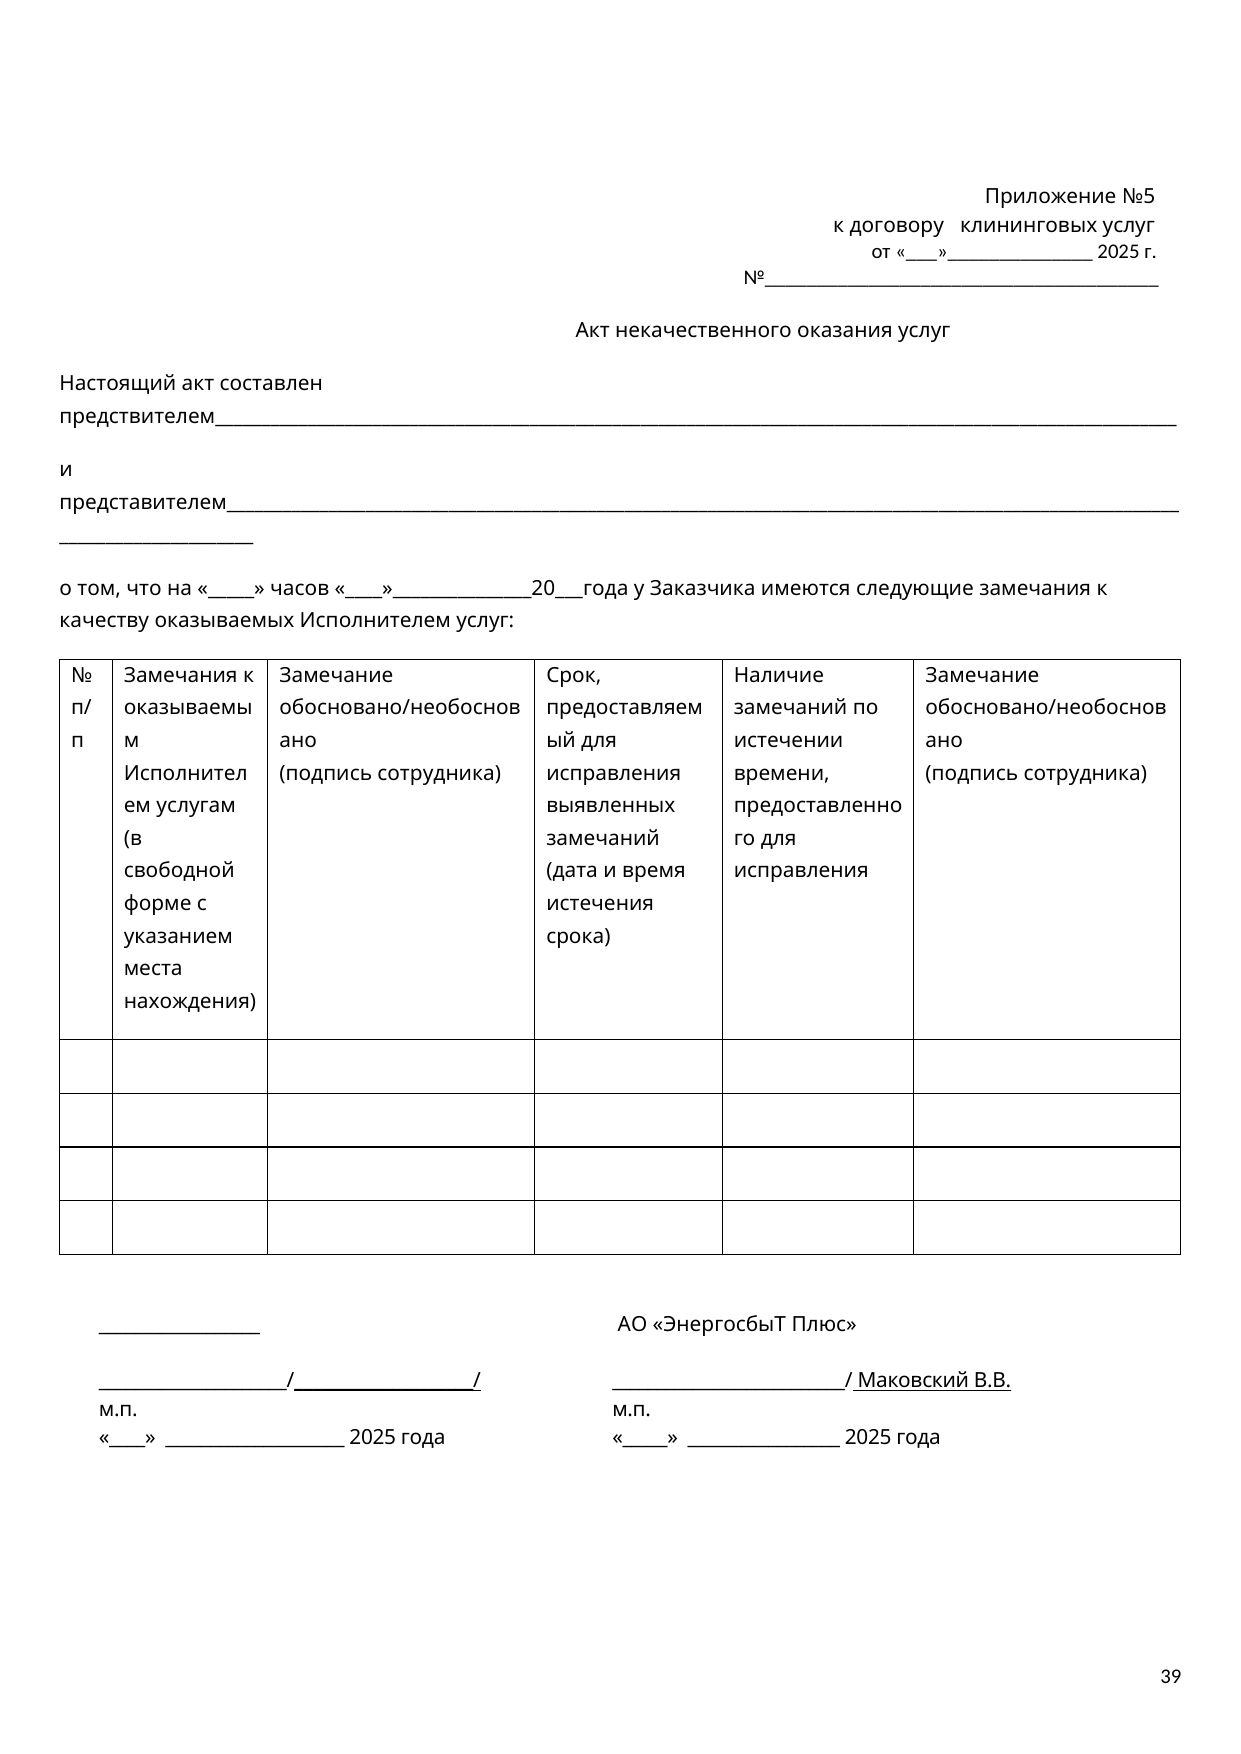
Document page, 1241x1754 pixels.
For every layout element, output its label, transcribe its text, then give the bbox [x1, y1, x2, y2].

text от «___»______________ 2025 г. №______________________________________ [88, 238, 1159, 289]
text Приложение №5 [59, 182, 1155, 210]
table_cell [723, 1201, 913, 1254]
table_cell [535, 1148, 722, 1200]
table_cell [268, 1094, 534, 1146]
table_cell [535, 1201, 722, 1254]
text Акт некачественного оказания услуг [59, 315, 1181, 343]
table_header АО «ЭнергосбыТ Плюс» __________________________/ Маковский В.В. м.п. «_____» _________________ 2025 года [601, 1309, 1153, 1451]
table_cell [723, 1148, 913, 1200]
table_header __________________ _____________________/____________________/ м.п. «____» ____________________ 2025 года [88, 1309, 601, 1451]
table_cell [60, 1094, 112, 1146]
table_cell [723, 1040, 913, 1093]
table_cell [723, 1094, 913, 1146]
table_cell [914, 1201, 1180, 1254]
table_header Наличие замечаний по истечении времени, предоставленного для исправления [723, 660, 913, 1039]
table_cell [914, 1040, 1180, 1093]
text к договору клининговых услуг [59, 210, 1155, 238]
table_header Замечание обосновано/необосновано (подпись сотрудника) [914, 660, 1180, 1039]
table_cell [60, 1040, 112, 1093]
table_header Замечание обосновано/необосновано (подпись сотрудника) [268, 660, 534, 1039]
table_cell [113, 1040, 267, 1093]
table_cell [113, 1148, 267, 1200]
table_cell [535, 1094, 722, 1146]
table_cell [914, 1148, 1180, 1200]
table_cell [268, 1201, 534, 1254]
text Настоящий акт составлен предствителем________________________________________________________________________________________________________ [59, 368, 1181, 429]
text и представителем____________________________________________________________________________________________________________________________ [59, 454, 1181, 548]
table_header № п/п [60, 660, 112, 1039]
table_cell [535, 1040, 722, 1093]
table_cell [60, 1148, 112, 1200]
table_header Срок, предоставляемый для исправления выявленных замечаний (дата и время истечения срока) [535, 660, 722, 1039]
table_cell [914, 1094, 1180, 1146]
text о том, что на «_____» часов «____»_______________20___года у Заказчика имеются следующие замечания к качеству оказываемых Исполнителем услуг: [59, 573, 1181, 634]
table_cell [268, 1148, 534, 1200]
table_cell [268, 1040, 534, 1093]
table_cell [113, 1094, 267, 1146]
table_header Замечания к оказываемым Исполнителем услугам (в свободной форме с указанием места нахождения) [113, 660, 267, 1039]
table_cell [60, 1201, 112, 1254]
table_cell [113, 1201, 267, 1254]
